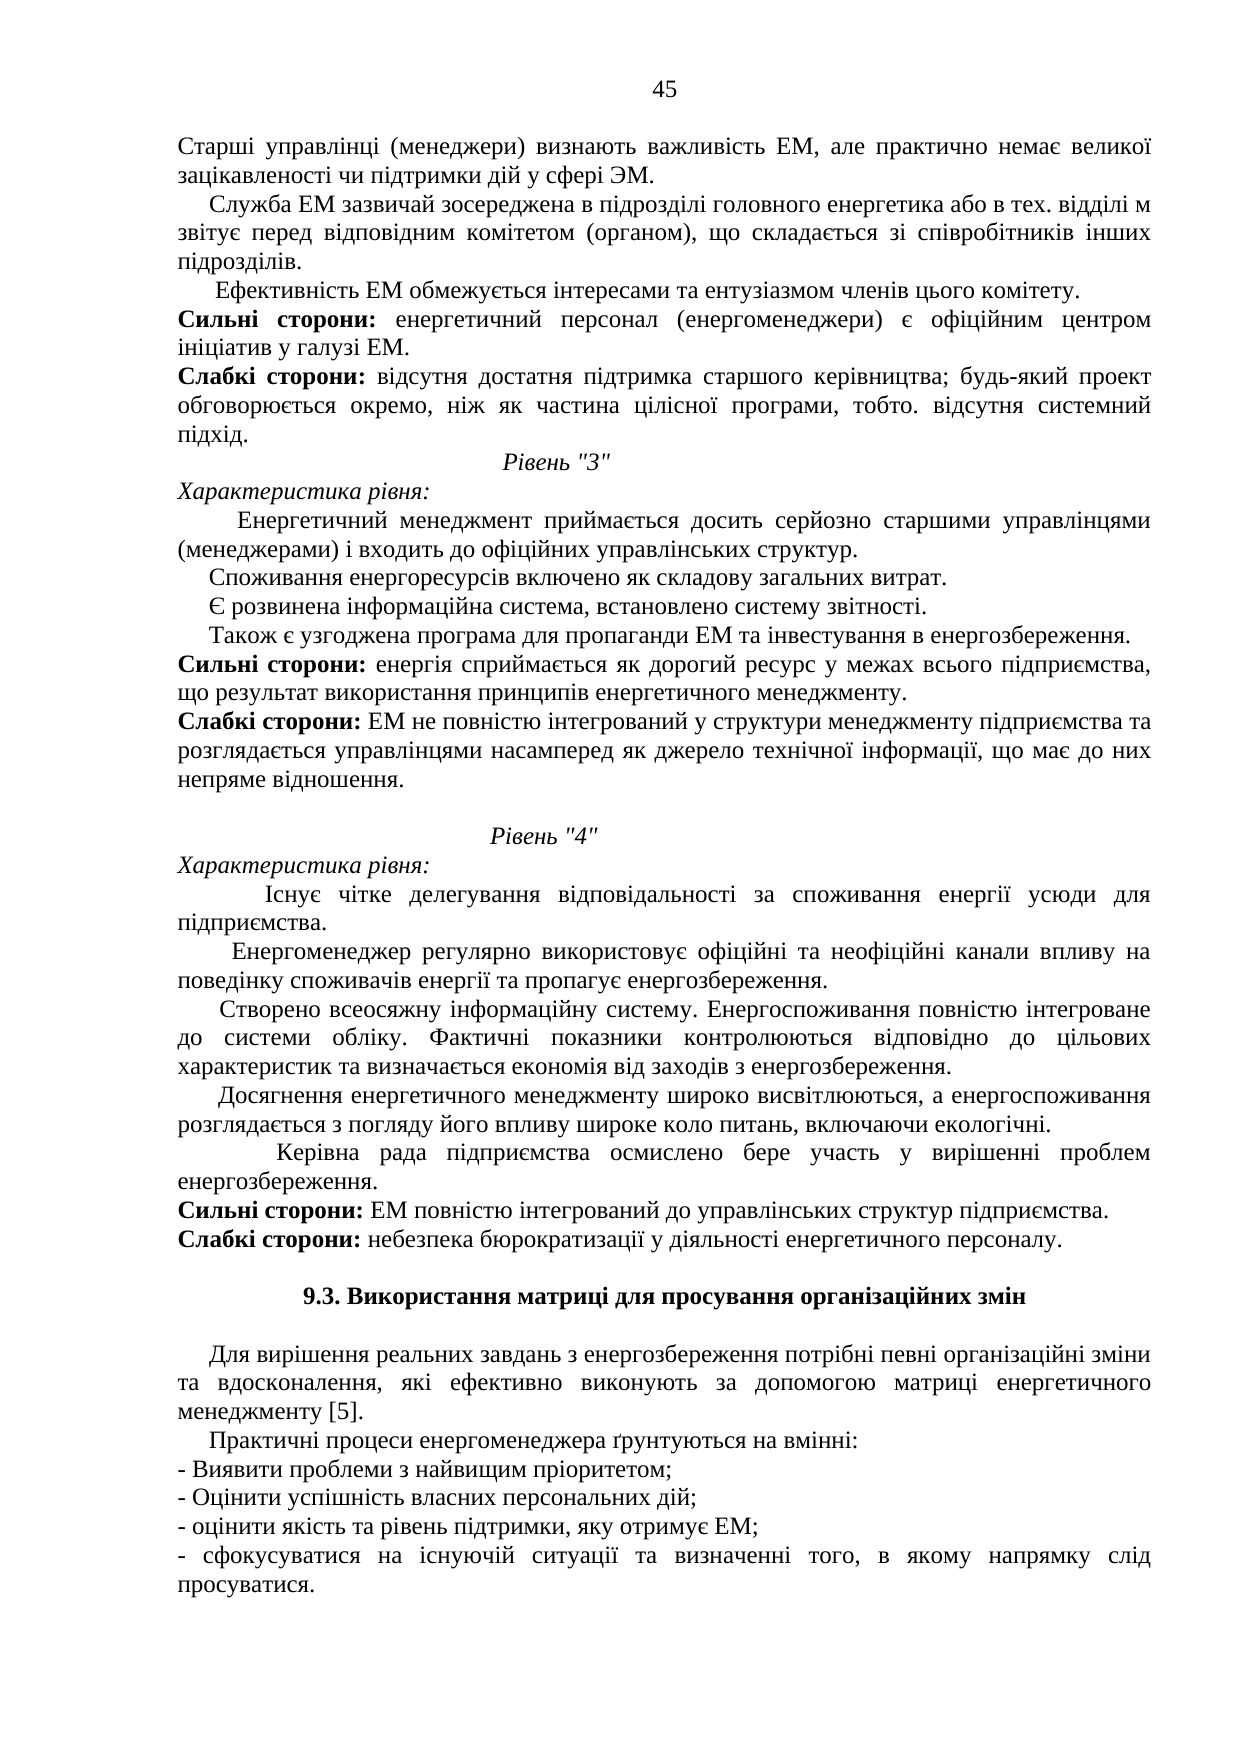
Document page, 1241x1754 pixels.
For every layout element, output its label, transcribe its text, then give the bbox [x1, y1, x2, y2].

text Сильні сторони: енергія сприймається як дорогий ресурс у межах всього підприємства, що результат використання принципів енергетичного менеджменту. [177, 649, 1152, 706]
text - оцінити якість та рівень підтримки, яку отримує ЕМ; [177, 1511, 1152, 1540]
text Служба ЕМ зазвичай зосереджена в підрозділі головного енергетика або в тех. відділі м звітує перед відповідним комітетом (органом), що складається зі співробітників інших підрозділів. [177, 189, 1152, 275]
text Слабкі сторони: ЕМ не повністю інтегрований у структури менеджменту підприємства та розглядається управлінцями насамперед як джерело технічної інформації, що має до них непряме відношення. [177, 706, 1152, 792]
text - сфокусуватися на існуючій ситуації та визначенні того, в якому напрямку слід просуватися. [177, 1540, 1152, 1597]
text Керівна рада підприємства осмислено бере участь у вирішенні проблем енергозбереження. [177, 1137, 1152, 1195]
text Для вирішення реальних завдань з енергозбереження потрібні певні організаційні зміни та вдосконалення, які ефективно виконують за допомогою матриці енергетичного менеджменту [5]. [177, 1339, 1152, 1425]
text Існує чітке делегування відповідальності за споживання енергії усюди для підприємства. [177, 879, 1152, 936]
text Старші управлінці (менеджери) визнають важливість ЕМ, але практично немає великої зацікавленості чи підтримки дій у сфері ЭМ. [177, 131, 1152, 189]
text Енергетичний менеджмент приймається досить серйозно старшими управлінцями (менеджерами) і входить до офіційних управлінських структур. [177, 505, 1152, 562]
text - Виявити проблеми з найвищим пріоритетом; [177, 1454, 1152, 1482]
text Сильні сторони: енергетичний персонал (енергоменеджери) є офіційним центром ініціатив у галузі ЕМ. [177, 304, 1152, 361]
text Рівень "4" [177, 821, 1152, 850]
text Характеристика рівня: [177, 476, 1152, 505]
text Слабкі сторони: небезпека бюрократизації у діяльності енергетичного персоналу. [177, 1224, 1152, 1252]
text Енергоменеджер регулярно використовує офіційні та неофіційні канали впливу на поведінку споживачів енергії та пропагує енергозбереження. [177, 936, 1152, 994]
text Слабкі сторони: відсутня достатня підтримка старшого керівництва; будь-який проект обговорюється окремо, ніж як частина цілісної програми, тобто. відсутня системний підхід. [177, 361, 1152, 447]
text Характеристика рівня: [177, 850, 1152, 879]
text 9.3. Використання матриці для просування організаційних змін [177, 1281, 1152, 1310]
text - Оцінити успішність власних персональних дій; [177, 1482, 1152, 1511]
text Створено всеосяжну інформаційну систему. Енергоспоживання повністю інтегроване до системи обліку. Фактичні показники контролюються відповідно до цільових характеристик та визначається економія від заходів з енергозбереження. [177, 994, 1152, 1080]
text Споживання енергоресурсів включено як складову загальних витрат. [177, 562, 1152, 591]
text Рівень "3" [177, 447, 1152, 476]
text Досягнення енергетичного менеджменту широко висвітлюються, а енергоспоживання розглядається з погляду його впливу широке коло питань, включаючи екологічні. [177, 1080, 1152, 1137]
text Є розвинена інформаційна система, встановлено систему звітності. [177, 591, 1152, 620]
text Практичні процеси енергоменеджера ґрунтуються на вмінні: [177, 1425, 1152, 1454]
text Ефективність ЕМ обмежується інтересами та ентузіазмом членів цього комітету. [177, 275, 1152, 304]
text Сильні сторони: ЕМ повністю інтегрований до управлінських структур підприємства. [177, 1195, 1152, 1224]
text Також є узгоджена програма для пропаганди ЕМ та інвестування в енергозбереження. [177, 620, 1152, 649]
